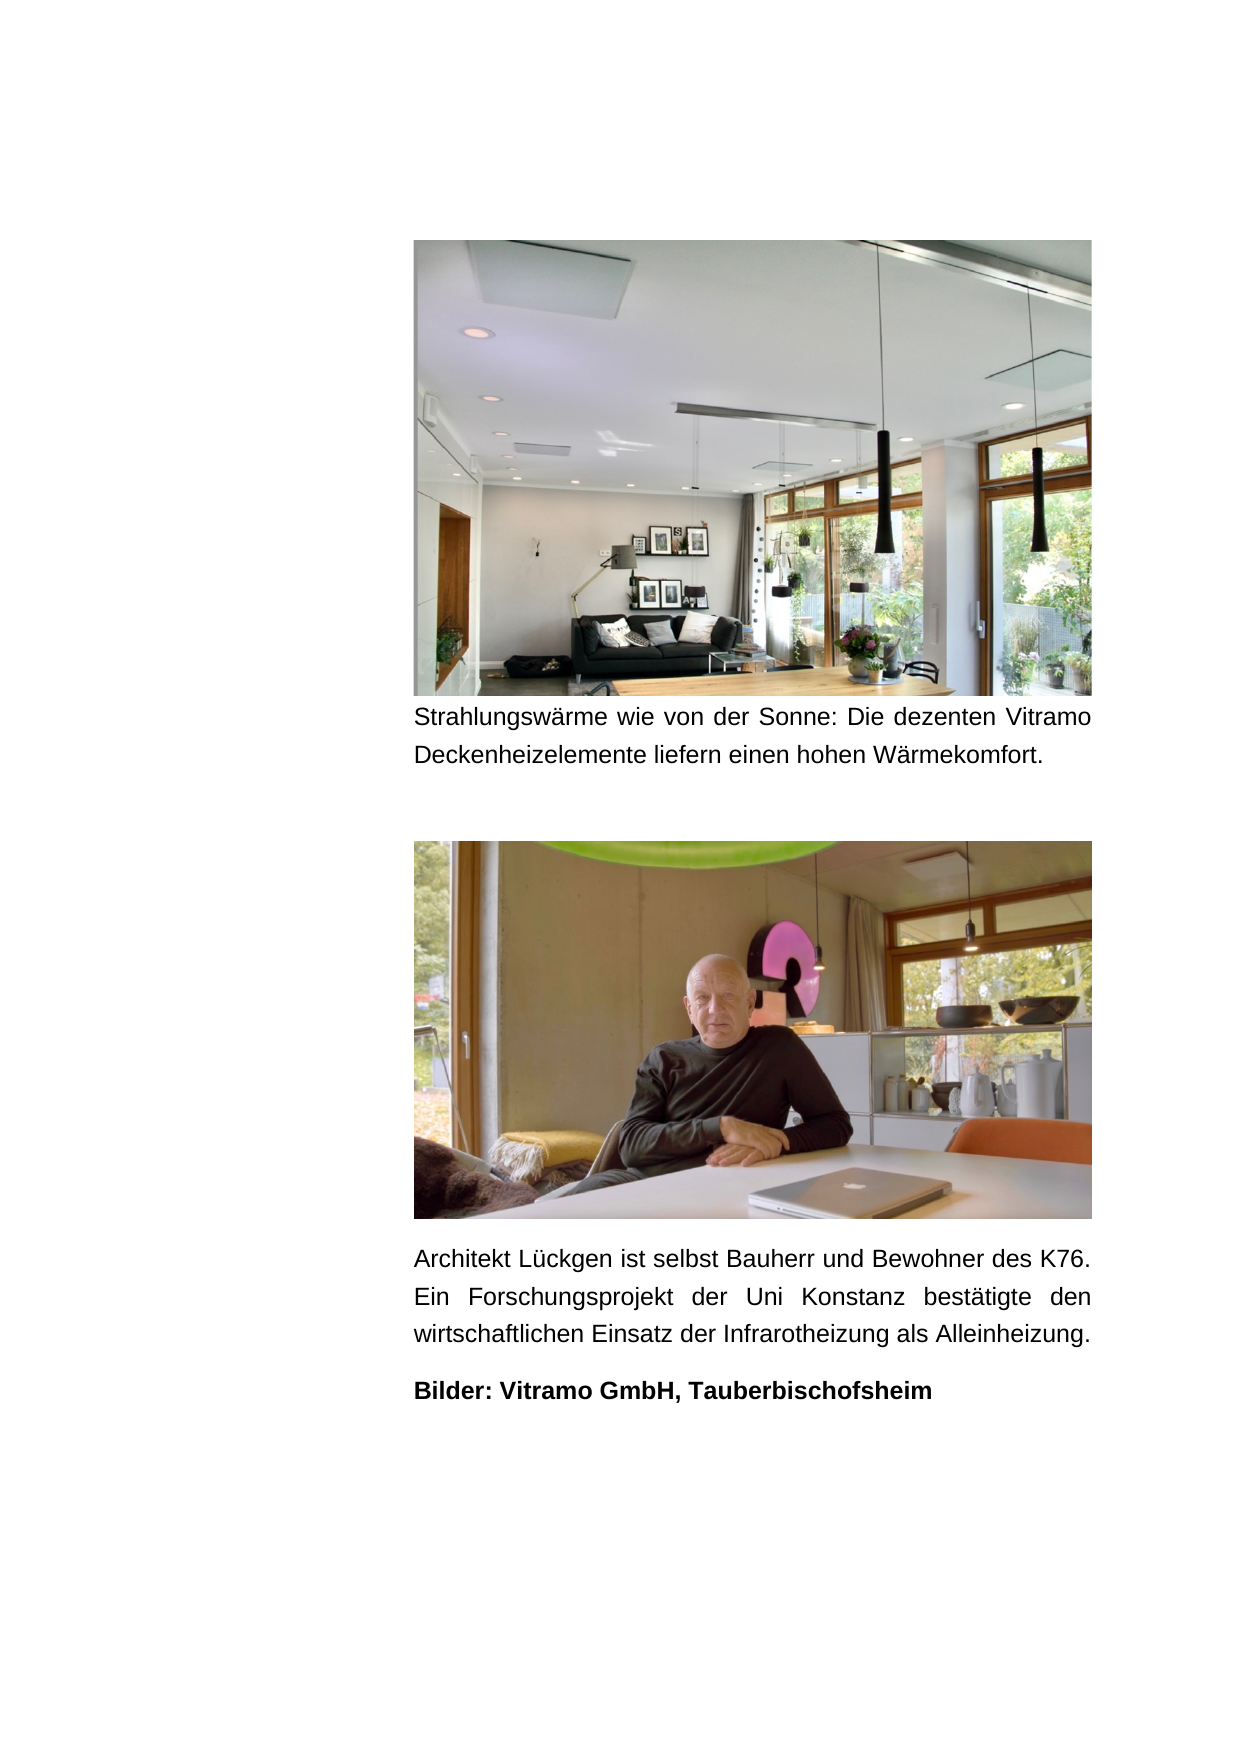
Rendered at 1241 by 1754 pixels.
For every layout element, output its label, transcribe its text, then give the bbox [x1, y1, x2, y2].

text Bilder: Vitramo GmbH, Tauberbischofsheim [413, 1369, 1093, 1407]
picture [413, 240, 1092, 696]
picture [414, 841, 1092, 1219]
